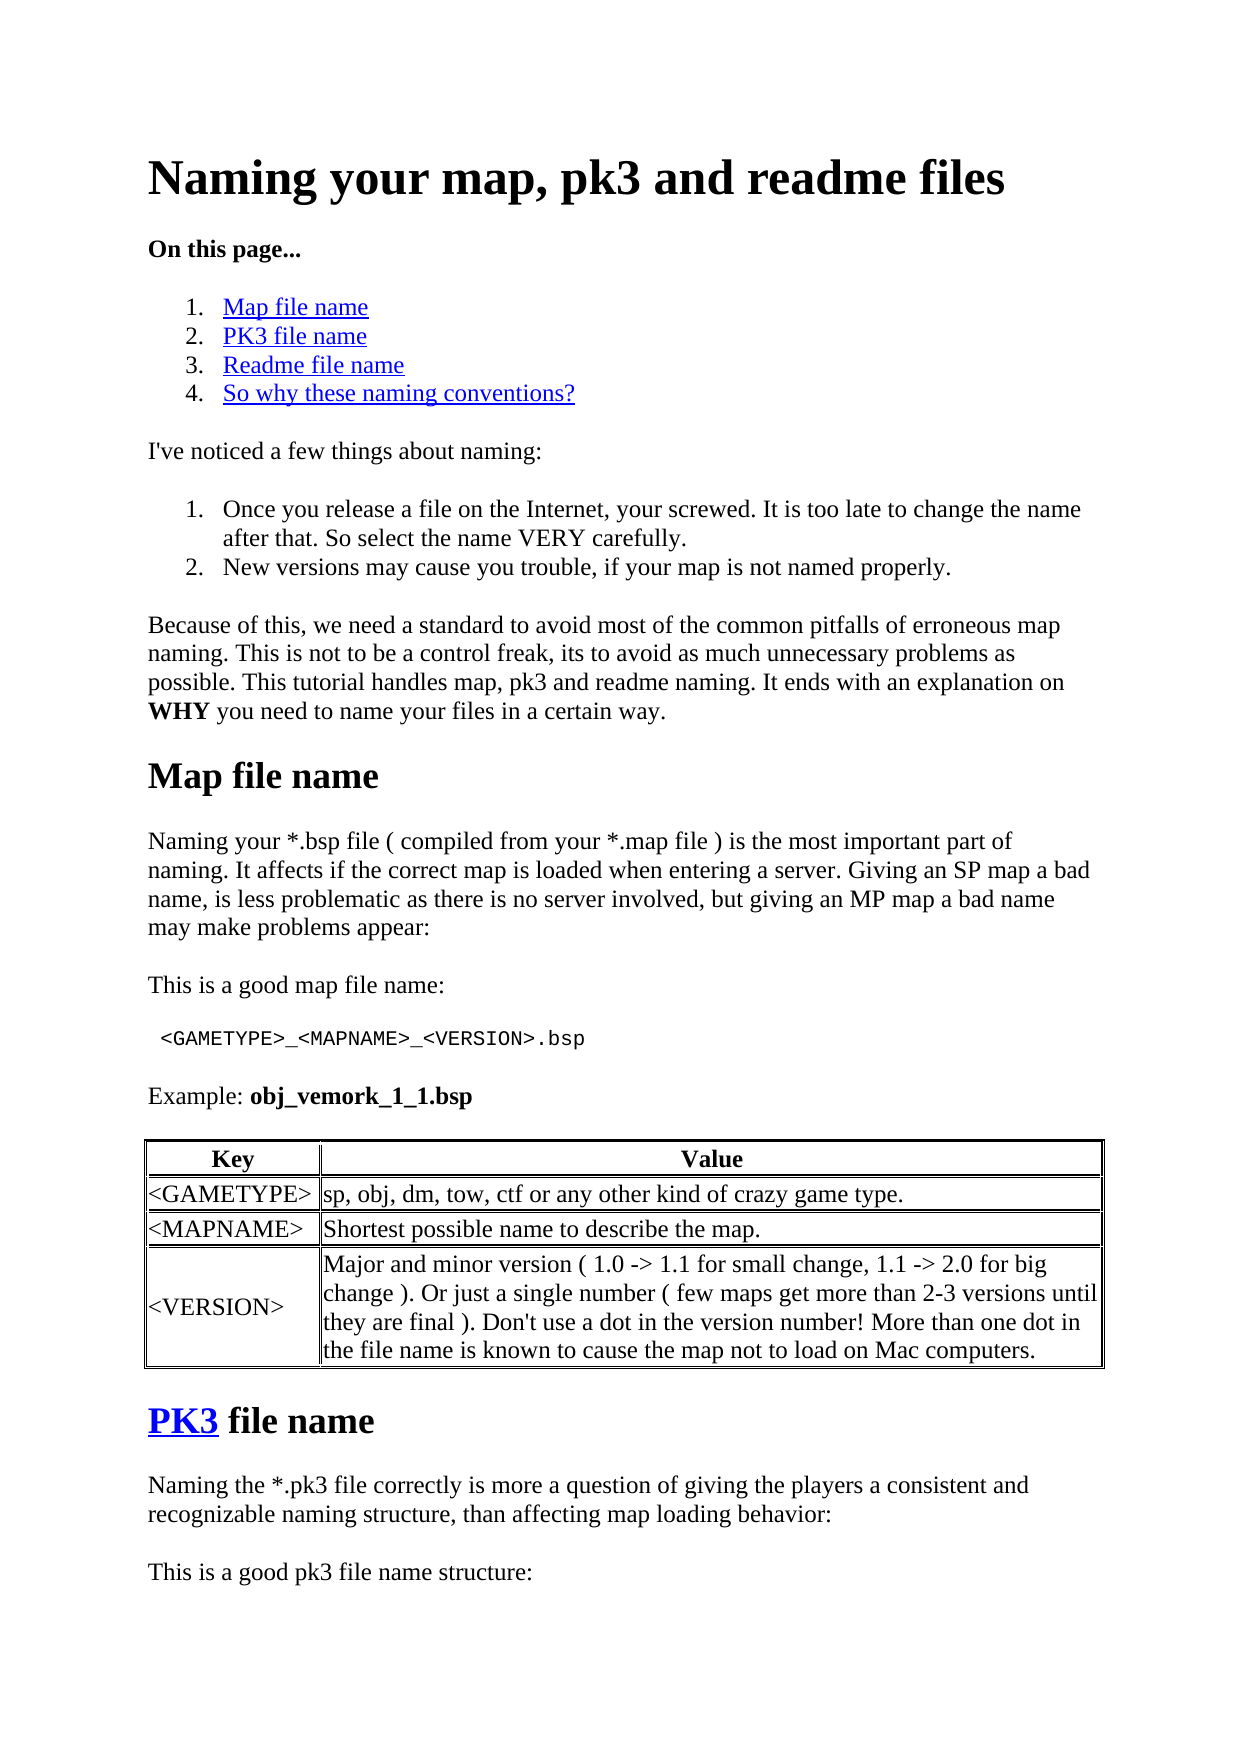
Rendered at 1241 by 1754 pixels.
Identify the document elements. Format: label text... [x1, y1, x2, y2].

text Naming your map, pk3 and readme files [148, 148, 1093, 205]
table_cell sp, obj, dm, tow, ctf or any other kind of crazy game type. [322, 1174, 1102, 1209]
list So why these naming conventions? [185, 378, 1093, 407]
list PK3 file name [185, 321, 1093, 350]
text PK3 file name [148, 1398, 1093, 1441]
table_cell <VERSION> [147, 1244, 321, 1366]
text Naming the *.pk3 file correctly is more a question of giving the players a consistent and recognizable naming structure, than affecting map loading behavior: [148, 1470, 1093, 1528]
list Map file name [185, 292, 1093, 321]
text Because of this, we need a standard to avoid most of the common pitfalls of erroneous map naming. This is not to be a control freak, its to avoid as much unnecessary problems as possible. This tutorial handles map, pk3 and readme naming. It ends with an explanation on WHY you need to name your files in a certain way. [148, 610, 1093, 725]
table_cell <MAPNAME> [147, 1209, 319, 1244]
list Once you release a file on the Internet, your screwed. It is too late to change the name after that. So select the name VERY carefully. [185, 494, 1093, 552]
list Readme file name [185, 350, 1093, 378]
text This is a good pk3 file name structure: [148, 1557, 1093, 1586]
text Naming your *.bsp file ( compiled from your *.map file ) is the most important part of naming. It affects if the correct map is loaded when entering a server. Giving an SP map a bad name, is less problematic as there is no server involved, but giving an MP map a bad name may make problems appear: [148, 826, 1093, 941]
text <GAMETYPE>_<MAPNAME>_<VERSION>.bsp [148, 1028, 1093, 1052]
text I've noticed a few things about naming: [148, 436, 1093, 465]
text On this page... [148, 234, 1093, 263]
table_header Key [147, 1142, 321, 1174]
table_cell Shortest possible name to describe the map. [322, 1209, 1102, 1244]
text Example: obj_vemork_1_1.bsp [148, 1081, 1093, 1110]
list New versions may cause you trouble, if your map is not named properly. [185, 552, 1093, 581]
table_header Value [321, 1142, 1101, 1174]
text This is a good map file name: [148, 970, 1093, 999]
text Map file name [148, 754, 1093, 797]
table_cell <GAMETYPE> [147, 1174, 319, 1209]
